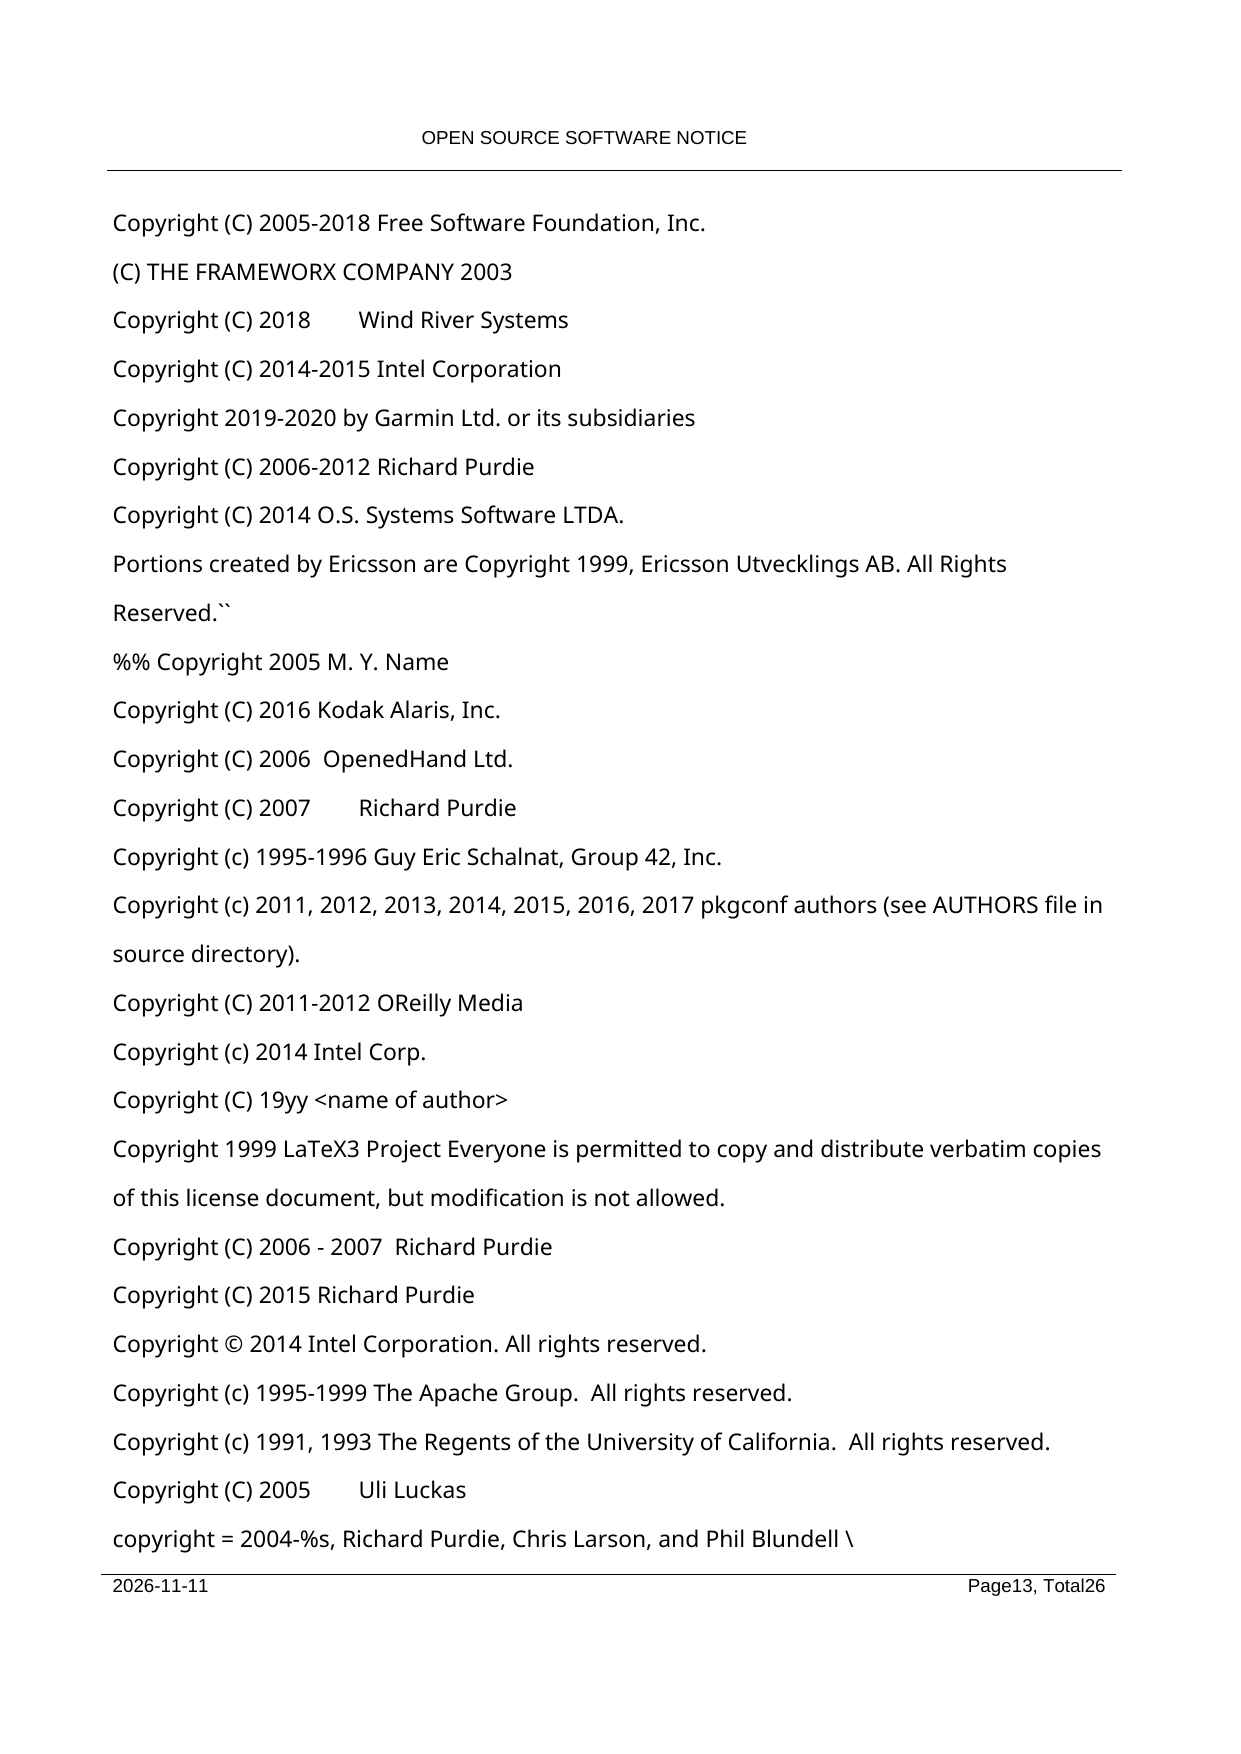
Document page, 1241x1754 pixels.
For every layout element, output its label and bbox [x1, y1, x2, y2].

text [112, 206, 1128, 1555]
